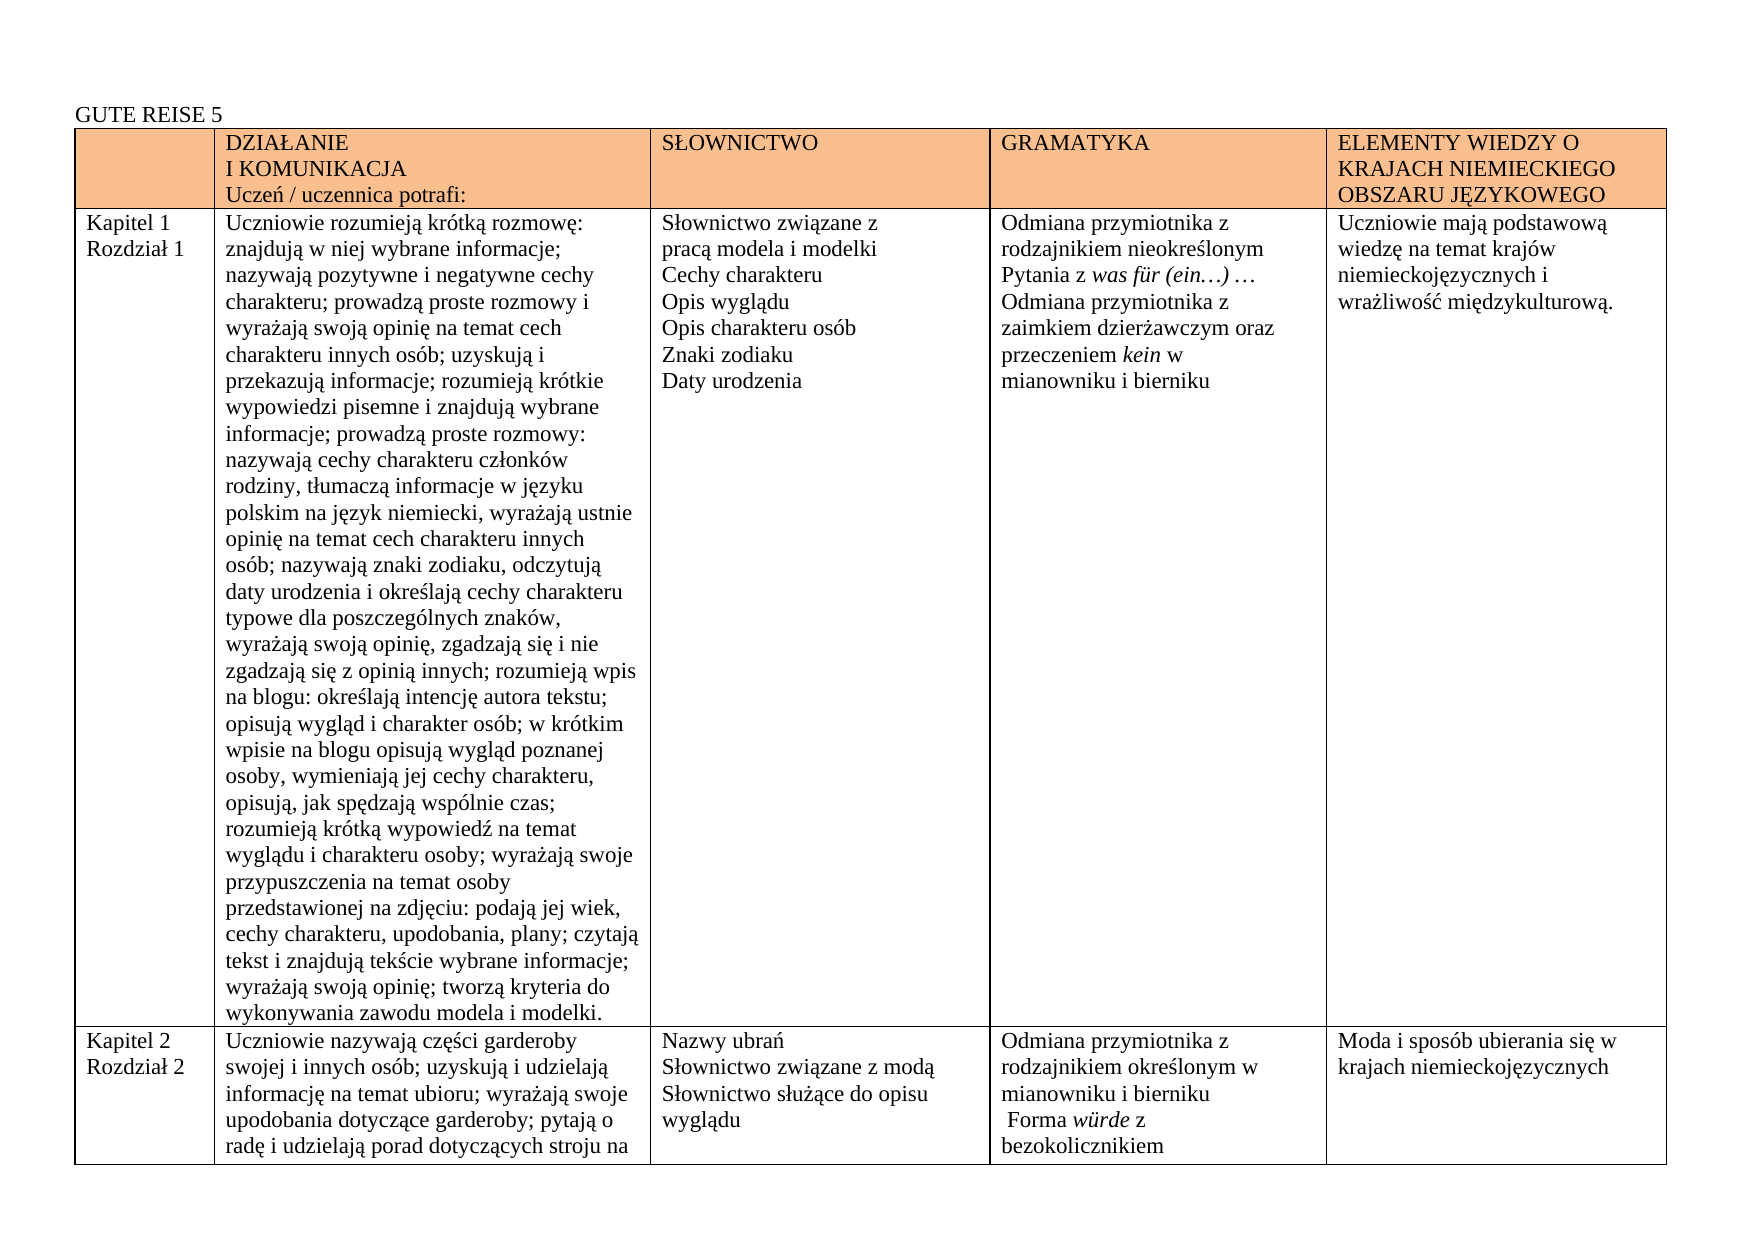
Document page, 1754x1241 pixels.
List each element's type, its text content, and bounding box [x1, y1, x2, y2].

text GUTE REISE 5 [75, 101, 1679, 128]
table_cell Uczniowie rozumieją krótką rozmowę: znajdują w niej wybrane informacje; nazywają pozytywne i negatywne cechy charakteru; prowadzą proste rozmowy i wyrażają swoją opinię na temat cech charakteru innych osób; uzyskują i przekazują informacje; rozumieją krótkie wypowiedzi pisemne i znajdują wybrane informacje; prowadzą proste rozmowy: nazywają cechy charakteru członków rodziny, tłumaczą informacje w języku polskim na język niemiecki, wyrażają ustnie opinię na temat cech charakteru innych osób; nazywają znaki zodiaku, odczytują daty urodzenia i określają cechy charakteru typowe dla poszczególnych znaków, wyrażają swoją opinię, zgadzają się i nie zgadzają się z opinią innych; rozumieją wpis na blogu: określają intencję autora tekstu; opisują wygląd i charakter osób; w krótkim wpisie na blogu opisują wygląd poznanej osoby, wymieniają jej cechy charakteru, opisują, jak spędzają wspólnie czas; rozumieją krótką wypowiedź na temat wyglądu i charakteru osoby; wyrażają swoje przypuszczenia na temat osoby przedstawionej na zdjęciu: podają jej wiek, cechy charakteru, upodobania, plany; czytają tekst i znajdują tekście wybrane informacje; wyrażają swoją opinię; tworzą kryteria do wykonywania zawodu modela i modelki. [215, 209, 650, 1026]
table_header DZIAŁANIE I KOMUNIKACJA Uczeń / uczennica potrafi: [215, 129, 650, 208]
table_cell Kapitel 1 Rozdział 1 [76, 209, 214, 1026]
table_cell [76, 1027, 214, 1164]
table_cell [651, 1027, 989, 1164]
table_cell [991, 1027, 1326, 1164]
table_header GRAMATYKA [991, 129, 1326, 208]
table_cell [215, 1027, 650, 1164]
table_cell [1327, 1027, 1666, 1164]
table_cell Słownictwo związane z pracą modela i modelki Cechy charakteru Opis wyglądu Opis charakteru osób Znaki zodiaku Daty urodzenia [651, 209, 989, 1026]
table_header ELEMENTY WIEDZY O KRAJACH NIEMIECKIEGO OBSZARU JĘZYKOWEGO [1327, 129, 1666, 208]
table_cell Uczniowie mają podstawową wiedzę na temat krajów niemieckojęzycznych i wrażliwość międzykulturową. [1327, 209, 1666, 1026]
table_header [76, 129, 214, 208]
table_header SŁOWNICTWO [651, 129, 989, 208]
table_cell Odmiana przymiotnika z rodzajnikiem nieokreślonym Pytania z was für (ein…) … Odmiana przymiotnika z zaimkiem dzierżawczym oraz przeczeniem kein w mianowniku i bierniku [991, 209, 1326, 1026]
